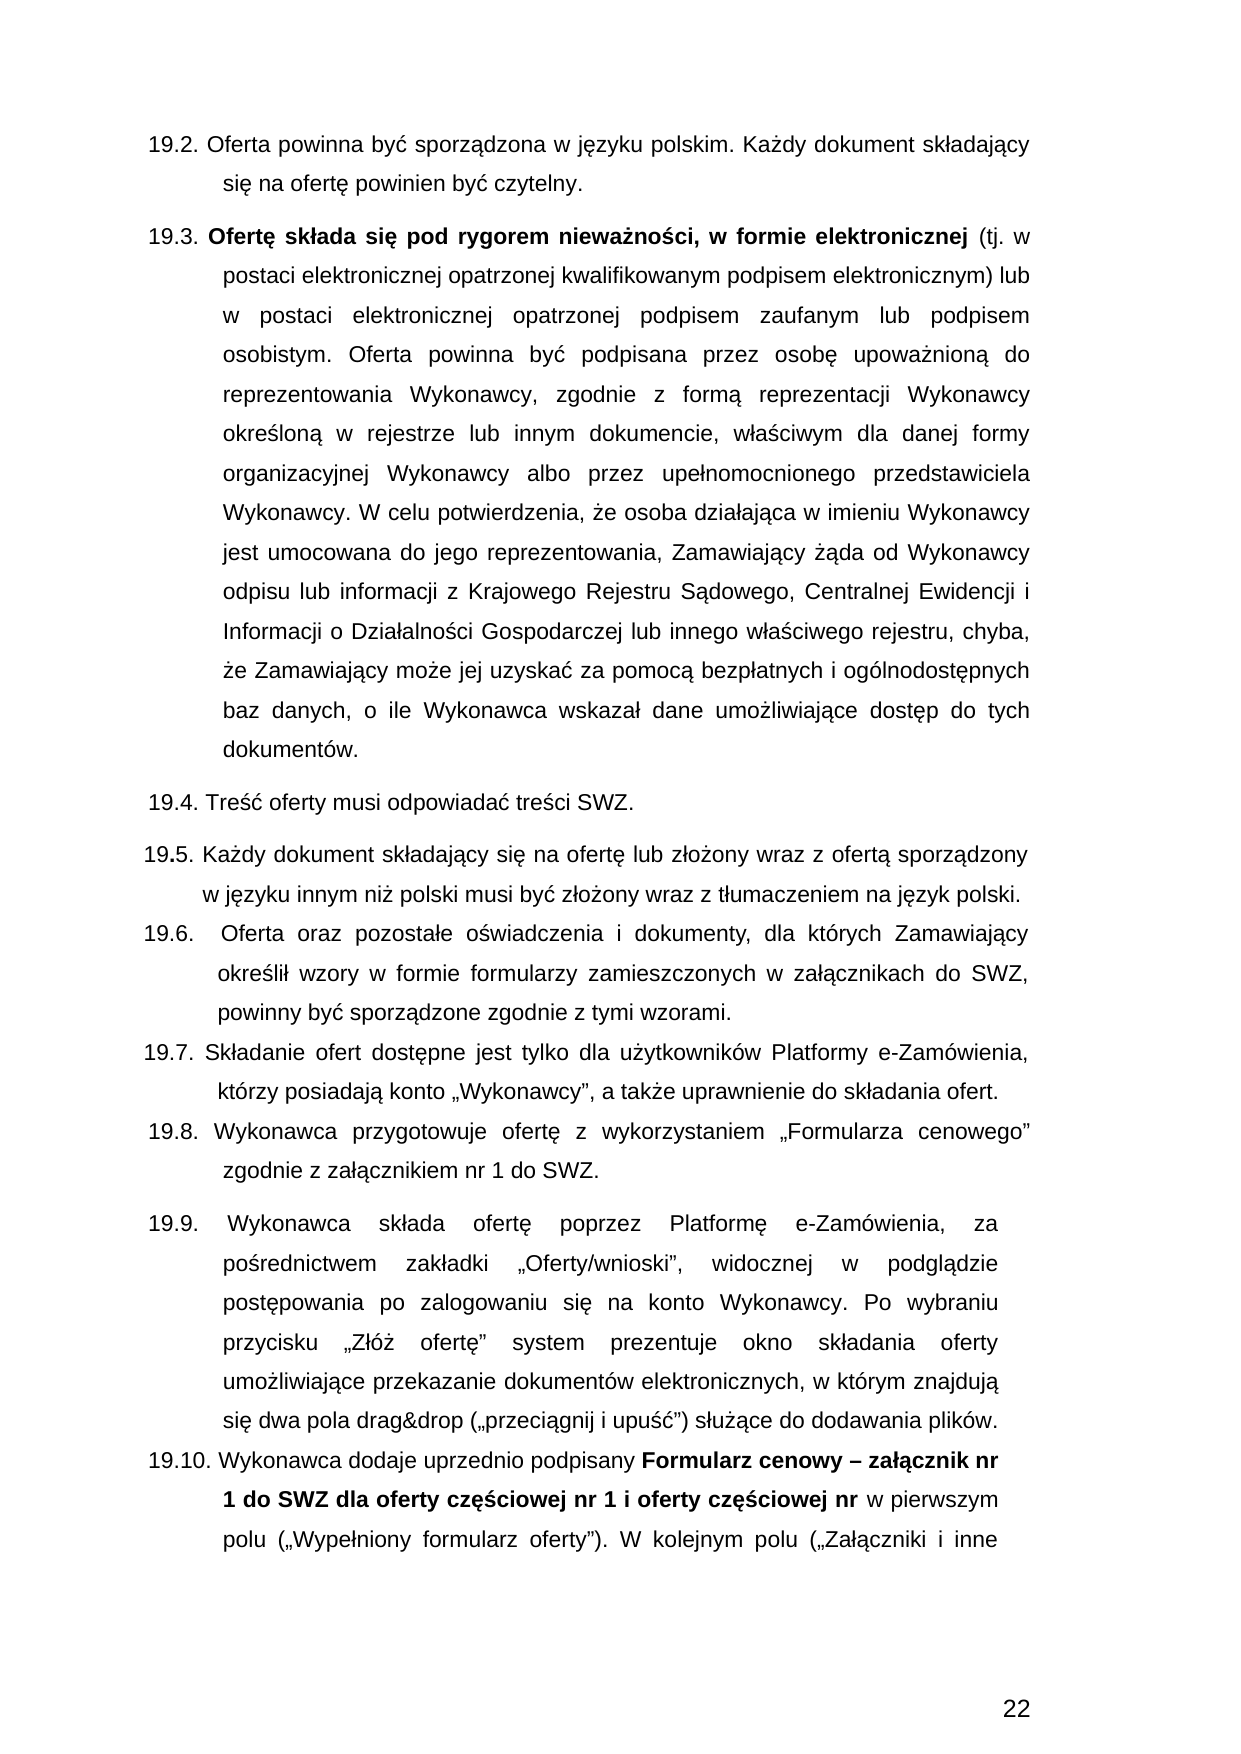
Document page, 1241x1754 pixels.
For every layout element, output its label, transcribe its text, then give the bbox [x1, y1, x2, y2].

text 19.7. Składanie ofert dostępne jest tylko dla użytkowników Platformy e-Zamówienia, którzy posiadają konto „Wykonawcy”, a także uprawnienie do składania ofert. [143, 1039, 1029, 1105]
text 19.6. Oferta oraz pozostałe oświadczenia i dokumenty, dla których Zamawiający określił wzory w formie formularzy zamieszczonych w załącznikach do SWZ, powinny być sporządzone zgodnie z tymi wzorami. [143, 920, 1029, 1026]
text 19.4. Treść oferty musi odpowiadać treści SWZ. [148, 789, 1030, 815]
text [148, 1447, 999, 1552]
text 19.8. Wykonawca przygotowuje ofertę z wykorzystaniem „Formularza cenowego” zgodnie z załącznikiem nr 1 do SWZ. [148, 1118, 1030, 1184]
text 19.9. Wykonawca składa ofertę poprzez Platformę e-Zamówienia, za pośrednictwem zakładki „Oferty/wnioski”, widocznej w podglądzie postępowania po zalogowaniu się na konto Wykonawcy. Po wybraniu przycisku „Złóż ofertę” system prezentuje okno składania oferty umożliwiające przekazanie dokumentów elektronicznych, w którym znajdują się dwa pola drag&drop („przeciągnij i upuść”) służące do dodawania plików. [148, 1210, 999, 1434]
text 19.2. Oferta powinna być sporządzona w języku polskim. Każdy dokument składający się na ofertę powinien być czytelny. [148, 131, 1030, 196]
text 19.5. Każdy dokument składający się na ofertę lub złożony wraz z ofertą sporządzony w języku innym niż polski musi być złożony wraz z tłumaczeniem na język polski. [143, 841, 1029, 907]
text 19.3. Ofertę składa się pod rygorem nieważności, w formie elektronicznej (tj. w postaci elektronicznej opatrzonej kwalifikowanym podpisem elektronicznym) lub w postaci elektronicznej opatrzonej podpisem zaufanym lub podpisem osobistym. Oferta powinna być podpisana przez osobę upoważnioną do reprezentowania Wykonawcy, zgodnie z formą reprezentacji Wykonawcy określoną w rejestrze lub innym dokumencie, właściwym dla danej formy organizacyjnej Wykonawcy albo przez upełnomocnionego przedstawiciela Wykonawcy. W celu potwierdzenia, że osoba działająca w imieniu Wykonawcy jest umocowana do jego reprezentowania, Zamawiający żąda od Wykonawcy odpisu lub informacji z Krajowego Rejestru Sądowego, Centralnej Ewidencji i Informacji o Działalności Gospodarczej lub innego właściwego rejestru, chyba, że Zamawiający może jej uzyskać za pomocą bezpłatnych i ogólnodostępnych baz danych, o ile Wykonawca wskazał dane umożliwiające dostęp do tych dokumentów. [148, 223, 1030, 762]
